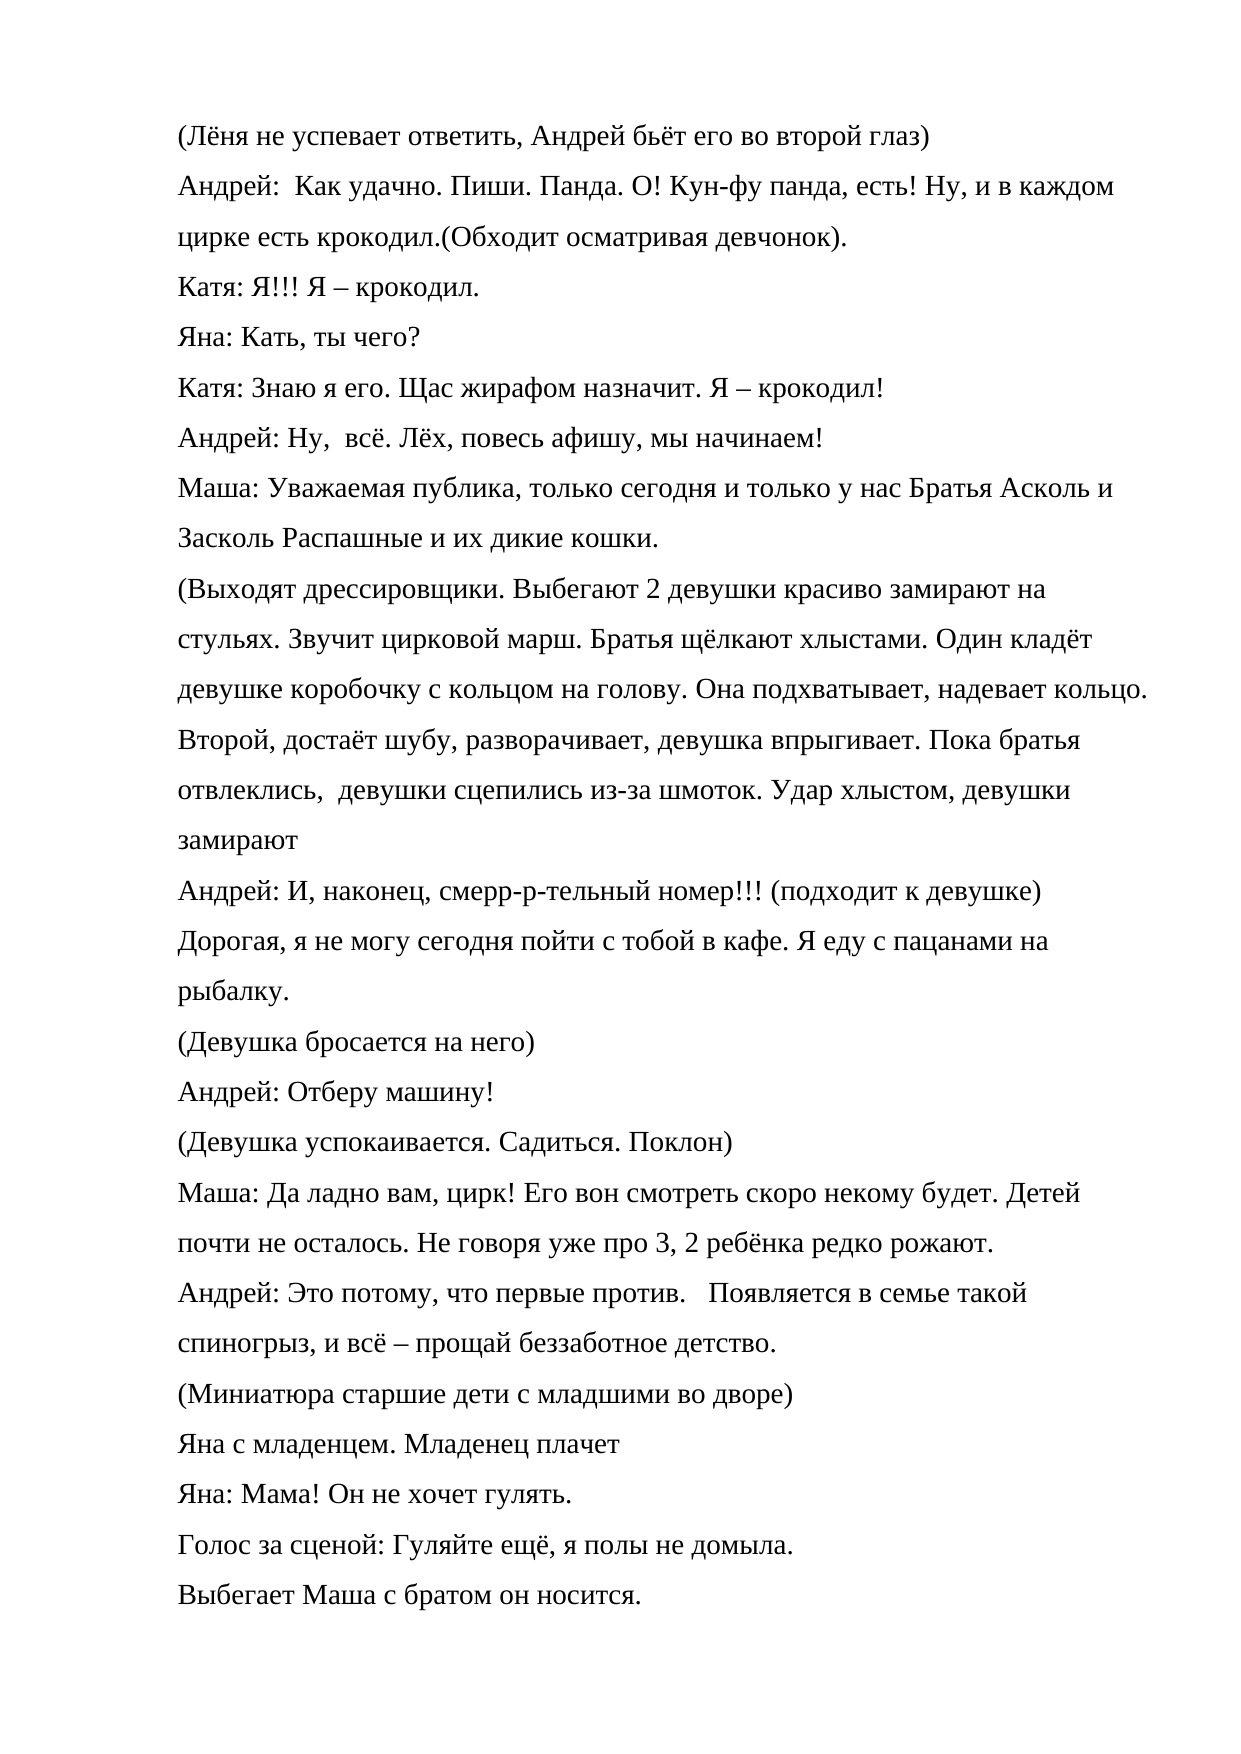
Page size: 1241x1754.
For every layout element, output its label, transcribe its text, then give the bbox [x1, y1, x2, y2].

text Катя: Знаю я его. Щас жирафом назначит. Я – крокодил! [177, 370, 1152, 403]
text (Миниатюра старшие дети с младшими во дворе) [177, 1376, 1152, 1409]
text (Лёня не успевает ответить, Андрей бьёт его во второй глаз) [177, 118, 1152, 152]
text Андрей: Как удачно. Пиши. Панда. О! Кун-фу панда, есть! Ну, и в каждом цирке есть крокодил.(Обходит осматривая девчонок). [177, 168, 1152, 252]
text Яна с младенцем. Младенец плачет [177, 1426, 1152, 1460]
text (Девушка бросается на него) [177, 1024, 1152, 1057]
text Яна: Кать, ты чего? [177, 319, 1152, 353]
text Андрей: Ну, всё. Лёх, повесь афишу, мы начинаем! [177, 420, 1152, 453]
text Голос за сценой: Гуляйте ещё, я полы не домыла. [177, 1527, 1152, 1560]
text (Девушка успокаивается. Садиться. Поклон) [177, 1124, 1152, 1158]
text Катя: Я!!! Я – крокодил. [177, 269, 1152, 303]
text Андрей: И, наконец, смерр-р-тельный номер!!! (подходит к девушке) Дорогая, я не могу сегодня пойти с тобой в кафе. Я еду с пацанами на рыбалку. [177, 873, 1152, 1007]
text Андрей: Это потому, что первые против. Появляется в семье такой спиногрыз, и всё – прощай беззаботное детство. [177, 1275, 1152, 1359]
text Маша: Уважаемая публика, только сегодня и только у нас Братья Асколь и Засколь Распашные и их дикие кошки. [177, 470, 1152, 554]
text Выбегает Маша с братом он носится. [177, 1577, 1152, 1611]
text Андрей: Отберу машину! [177, 1074, 1152, 1108]
text Маша: Да ладно вам, цирк! Его вон смотреть скоро некому будет. Детей почти не осталось. Не говоря уже про 3, 2 ребёнка редко рожают. [177, 1175, 1152, 1258]
text Яна: Мама! Он не хочет гулять. [177, 1477, 1152, 1510]
text (Выходят дрессировщики. Выбегают 2 девушки красиво замирают на стульях. Звучит цирковой марш. Братья щёлкают хлыстами. Один кладёт девушке коробочку с кольцом на голову. Она подхватывает, надевает кольцо. Второй, достаёт шубу, разворачивает, девушка впрыгивает. Пока братья отвлеклись, девушки сцепились из-за шмоток. Удар хлыстом, девушки замирают [177, 571, 1152, 856]
